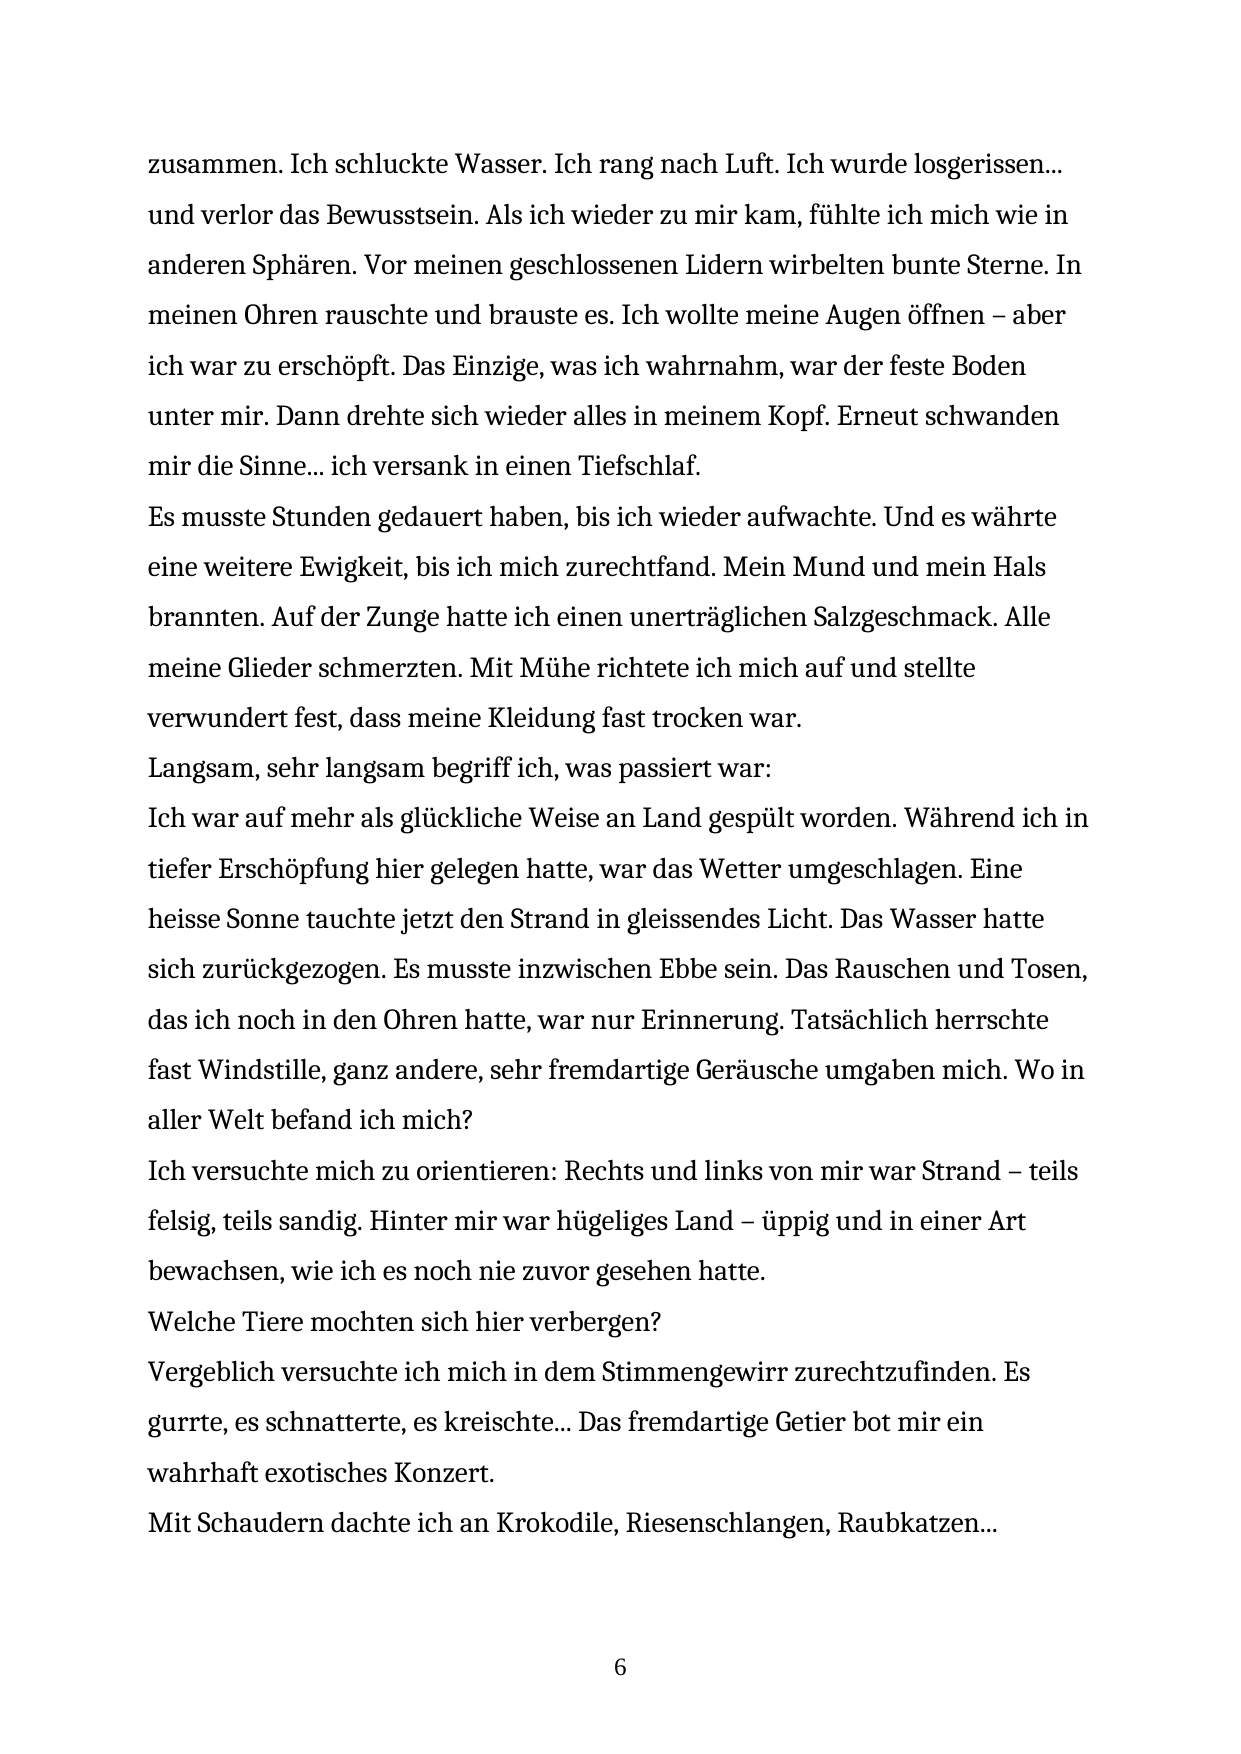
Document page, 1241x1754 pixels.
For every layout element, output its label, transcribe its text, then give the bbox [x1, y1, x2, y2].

text Welche Tiere mochten sich hier verbergen? [148, 1305, 1093, 1338]
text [148, 148, 1093, 483]
text Vergeblich versuchte ich mich in dem Stimmengewirr zurechtzufinden. Es gurrte, es schnatterte, es kreischte... Das fremdartige Getier bot mir ein wahrhaft exotisches Konzert. [148, 1355, 1093, 1489]
text Ich war auf mehr als glückliche Weise an Land gespült worden. Während ich in tiefer Erschöpfung hier gelegen hatte, war das Wetter umgeschlagen. Eine heisse Sonne tauchte jetzt den Strand in gleissendes Licht. Das Wasser hatte sich zurückgezogen. Es musste inzwischen Ebbe sein. Das Rauschen und Tosen, das ich noch in den Ohren hatte, war nur Erinnerung. Tatsächlich herrschte fast Windstille, ganz andere, sehr fremdartige Geräusche umgaben mich. Wo in aller Welt befand ich mich? [148, 802, 1093, 1137]
text Es musste Stunden gedauert haben, bis ich wieder aufwachte. Und es währte eine weitere Ewigkeit, bis ich mich zurechtfand. Mein Mund und mein Hals brannten. Auf der Zunge hatte ich einen unerträglichen Salzgeschmack. Alle meine Glieder schmerzten. Mit Mühe richtete ich mich auf und stellte verwundert fest, dass meine Kleidung fast trocken war. [148, 500, 1093, 734]
text Mit Schaudern dachte ich an Krokodile, Riesenschlangen, Raubkatzen... [148, 1506, 1093, 1539]
text Langsam, sehr langsam begriff ich, was passiert war: [148, 751, 1093, 785]
text Ich versuchte mich zu orientieren: Rechts und links von mir war Strand – teils felsig, teils sandig. Hinter mir war hügeliges Land – üppig und in einer Art bewachsen, wie ich es noch nie zuvor gesehen hatte. [148, 1154, 1093, 1288]
